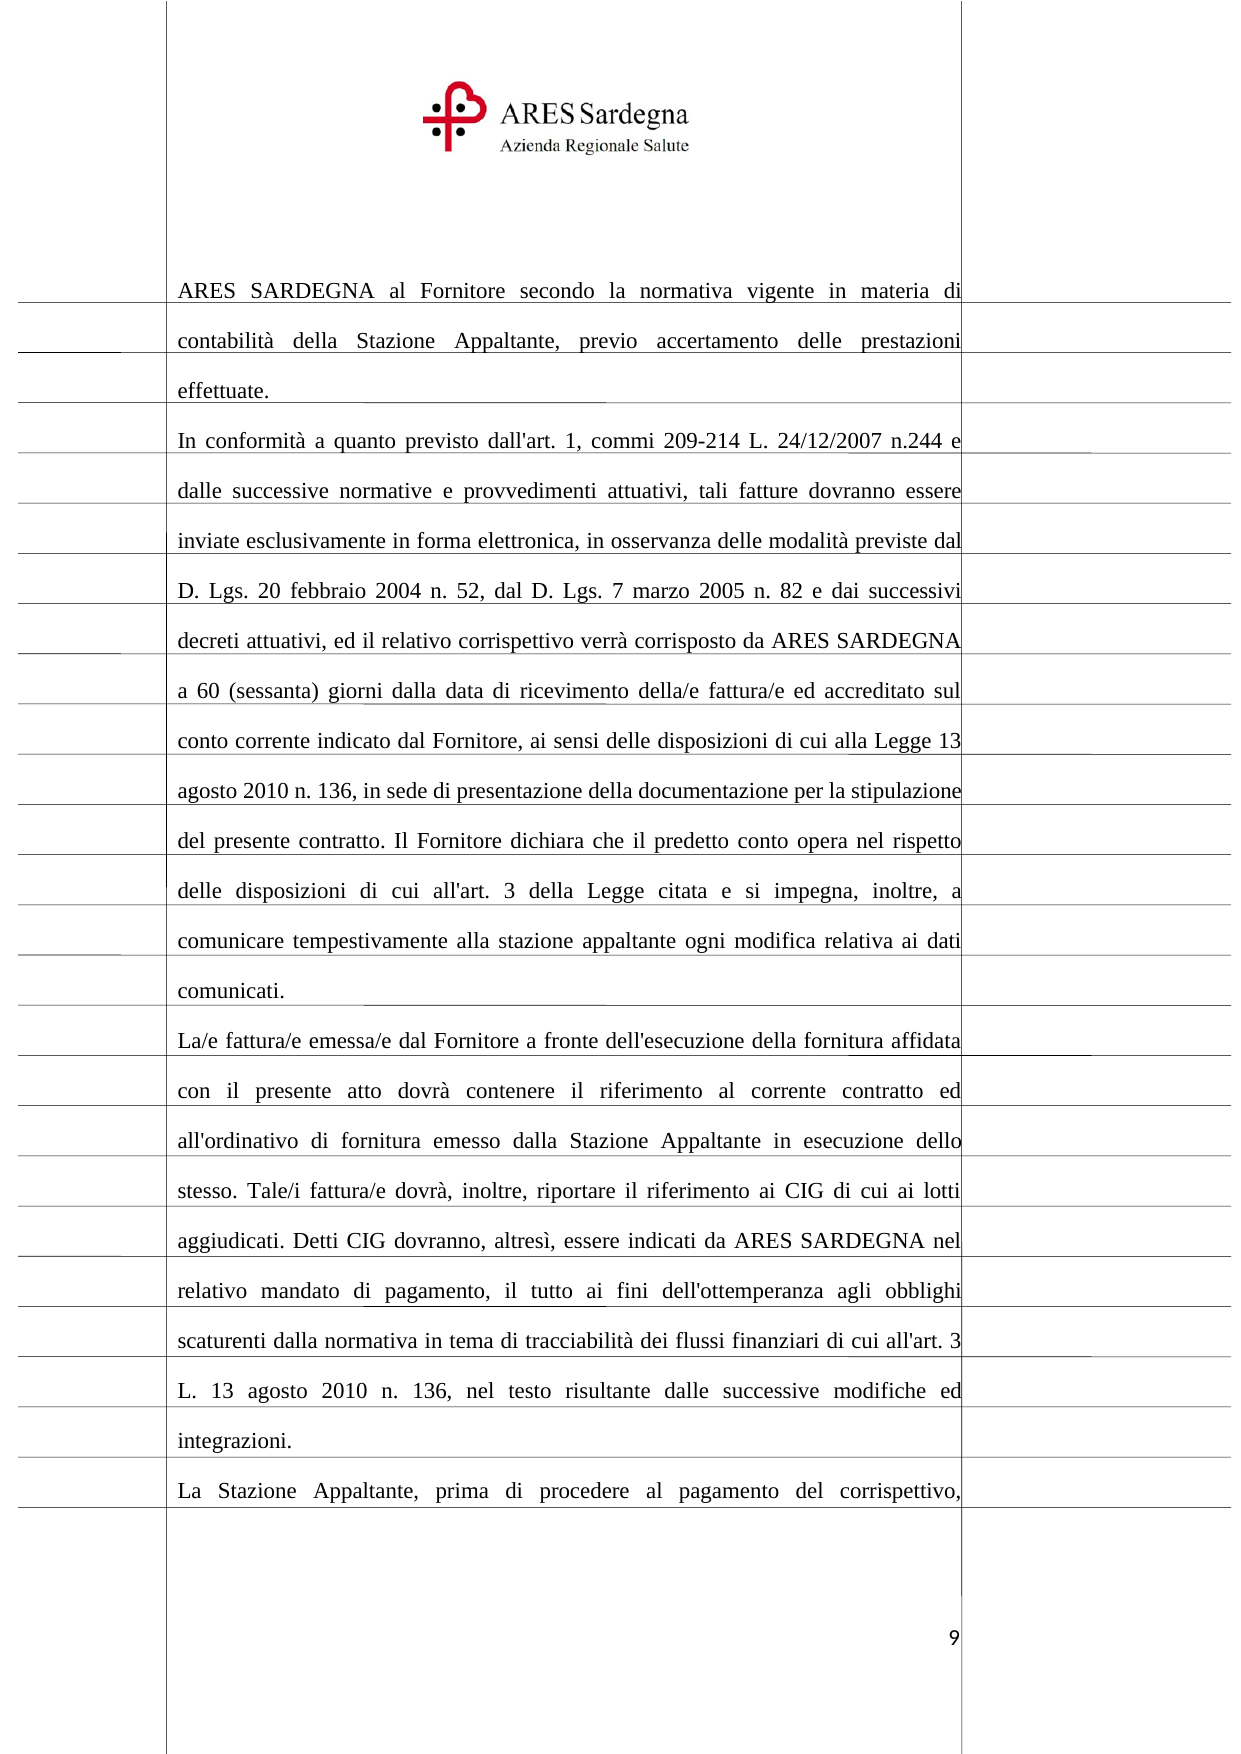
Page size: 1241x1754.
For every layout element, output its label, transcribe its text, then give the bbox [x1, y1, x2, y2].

list In conformità a quanto previsto dall'art. 1, commi 209-214 L. 24/12/2007 n.244 e dalle successive normative e provvedimenti attuativi, tali fatture dovranno essere inviate esclusivamente in forma elettronica, in osservanza delle modalità previste dal D. Lgs. 20 febbraio 2004 n. 52, dal D. Lgs. 7 marzo 2005 n. 82 e dai successivi decreti attuativi, ed il relativo corrispettivo verrà corrisposto da ARES SARDEGNA a 60 (sessanta) giorni dalla data di ricevimento della/e fattura/e ed accreditato sul conto corrente indicato dal Fornitore, ai sensi delle disposizioni di cui alla Legge 13 agosto 2010 n. 136, in sede di presentazione della documentazione per la stipulazione del presente contratto. Il Fornitore dichiara che il predetto conto opera nel rispetto delle disposizioni di cui all'art. 3 della Legge citata e si impegna, inoltre, a comunicare tempestivamente alla stazione appaltante ogni modifica relativa ai dati comunicati. [177, 416, 963, 1016]
picture [421, 75, 691, 159]
list La/e fattura/e emessa/e dal Fornitore a fronte dell'esecuzione della fornitura affidata con il presente atto dovrà contenere il riferimento al corrente contratto ed all'ordinativo di fornitura emesso dalla Stazione Appaltante in esecuzione dello stesso. Tale/i fattura/e dovrà, inoltre, riportare il riferimento ai CIG di cui ai lotti aggiudicati. Detti CIG dovranno, altresì, essere indicati da ARES SARDEGNA nel relativo mandato di pagamento, il tutto ai fini dell'ottemperanza agli obblighi scaturenti dalla normativa in tema di tracciabilità dei flussi finanziari di cui all'art. 3 L. 13 agosto 2010 n. 136, nel testo risultante dalle successive modifiche ed integrazioni. [177, 1016, 963, 1466]
